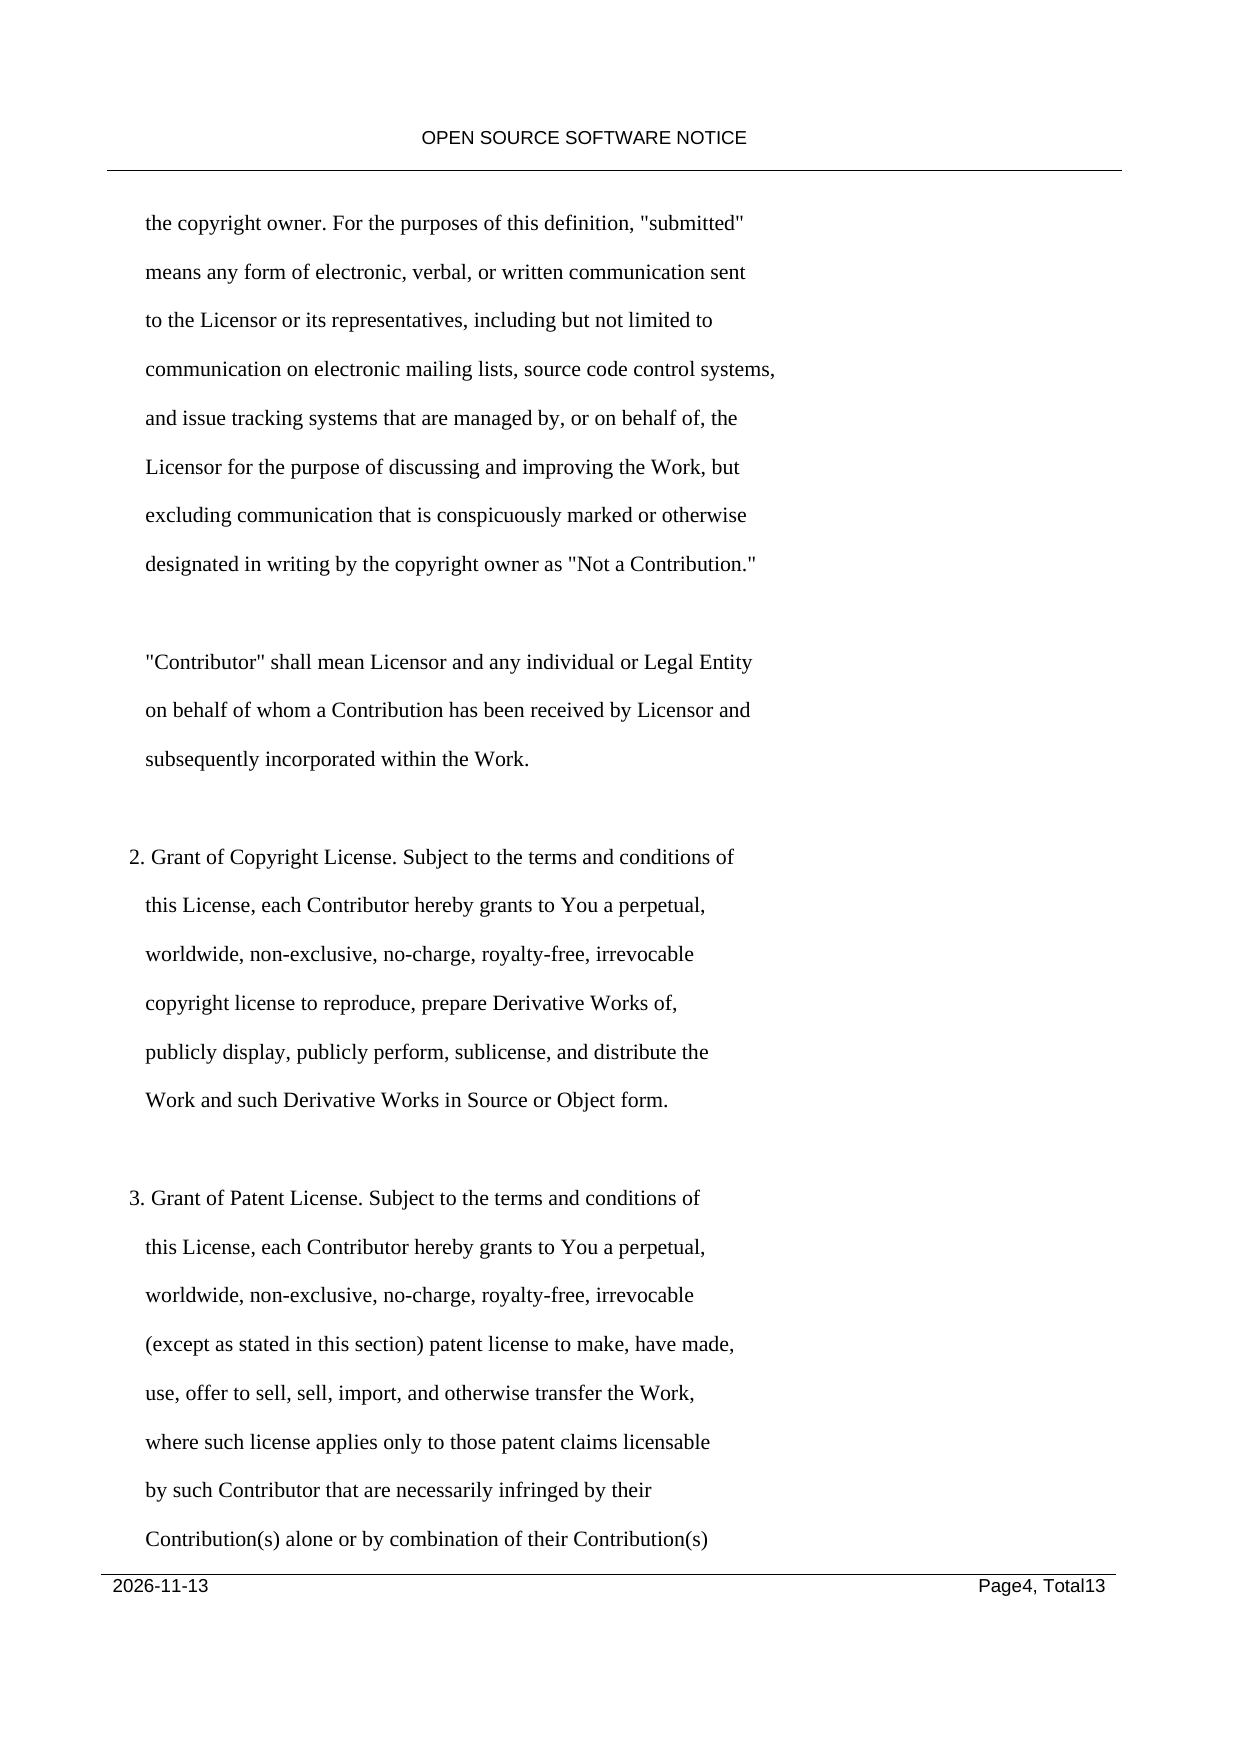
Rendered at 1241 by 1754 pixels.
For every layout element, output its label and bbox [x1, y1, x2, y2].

text [112, 206, 1128, 1555]
